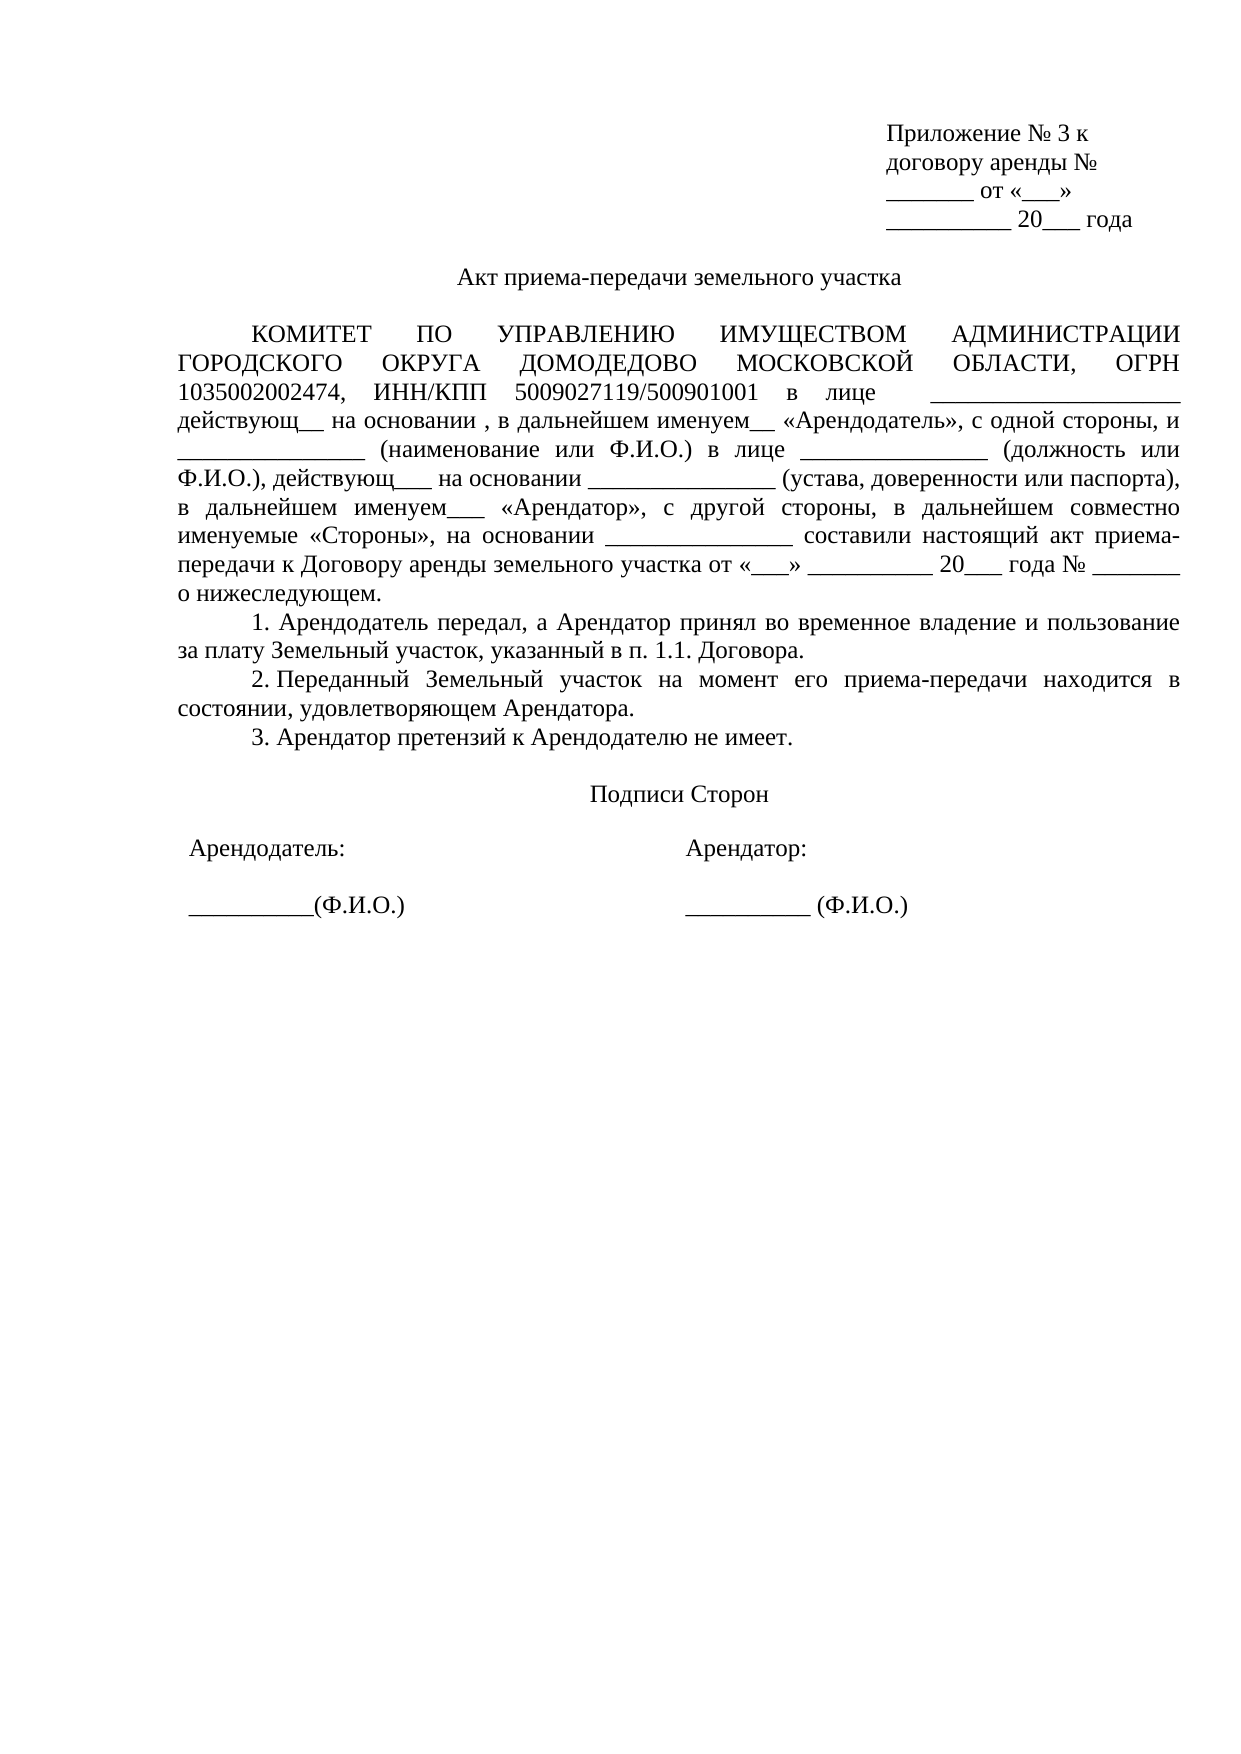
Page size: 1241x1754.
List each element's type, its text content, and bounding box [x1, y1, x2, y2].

text 1. Арендодатель передал, а Арендатор принял во временное владение и пользование за плату Земельный участок, указанный в п. 1.1. Договора. [177, 607, 1181, 664]
table_cell __________(Ф.И.О.) [177, 891, 674, 948]
text Приложение № 3 к договору аренды № _______ от «___» __________ 20___ года [886, 118, 1181, 233]
text Акт приема-передачи земельного участка [177, 262, 1181, 291]
table_header Арендатор: [674, 833, 1171, 891]
text 3. Арендатор претензий к Арендодателю не имеет. [177, 722, 1181, 751]
text КОМИТЕТ ПО УПРАВЛЕНИЮ ИМУЩЕСТВОМ АДМИНИСТРАЦИИ ГОРОДСКОГО ОКРУГА ДОМОДЕДОВО МОСКОВСКОЙ ОБЛАСТИ, ОГРН 1035002002474, ИНН/КПП 5009027119/500901001 в лице ____________________ действующ__ на основании , в дальнейшем именуем__ «Арендодатель», с одной стороны, и _______________ (наименование или Ф.И.О.) в лице _______________ (должность или Ф.И.О.), действующ___ на основании _______________ (устава, доверенности или паспорта), в дальнейшем именуем___ «Арендатор», с другой стороны, в дальнейшем совместно именуемые «Стороны», на основании _______________ составили настоящий акт приема-передачи к Договору аренды земельного участка от «___» __________ 20___ года № _______ о нижеследующем. [177, 319, 1181, 607]
text 2. Переданный Земельный участок на момент его приема-передачи находится в состоянии, удовлетворяющем Арендатора. [177, 664, 1181, 722]
table_header Арендодатель: [177, 833, 674, 891]
table_cell __________ (Ф.И.О.) [674, 891, 1171, 948]
text Подписи Сторон [177, 779, 1181, 808]
